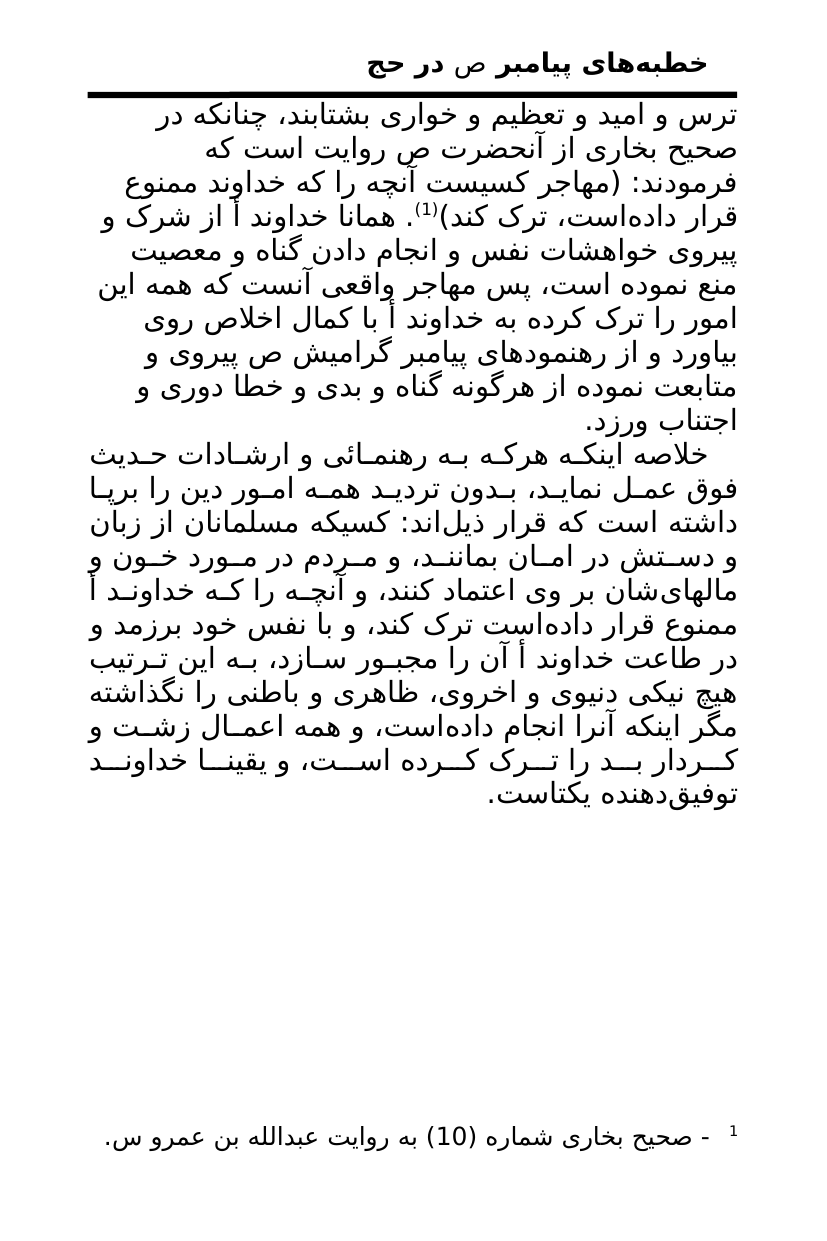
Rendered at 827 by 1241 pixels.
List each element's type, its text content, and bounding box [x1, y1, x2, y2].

text خلاصه اینکه هرکه به رهنمائی و ارشادات حدیث فوق عمل نماید، بدون تردید همه امور دین را برپا داشته است که قرار ذیل‌اند: کسیکه مسلمانان از زبان و دستش در امان بمانند، و مردم در مورد خون و مالهای‌شان بر وی اعتماد کنند، و آنچه را که خداوند أ ممنوع قرار داده‌است ترک کند، و با نفس خود برزمد و در طاعت خداوند أ آن را مجبور سازد، به این ترتیب هیچ نیکی دنیوی و اخروی، ظاهری و باطنی را نگذاشته مگر اینکه آنرا انجام داده‌است، و همه اعمال زشت و کردار بد را ترک کرده است، و یقینا خداوند توفیق‌دهنده یکتاست. [89, 437, 738, 811]
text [89, 98, 738, 437]
